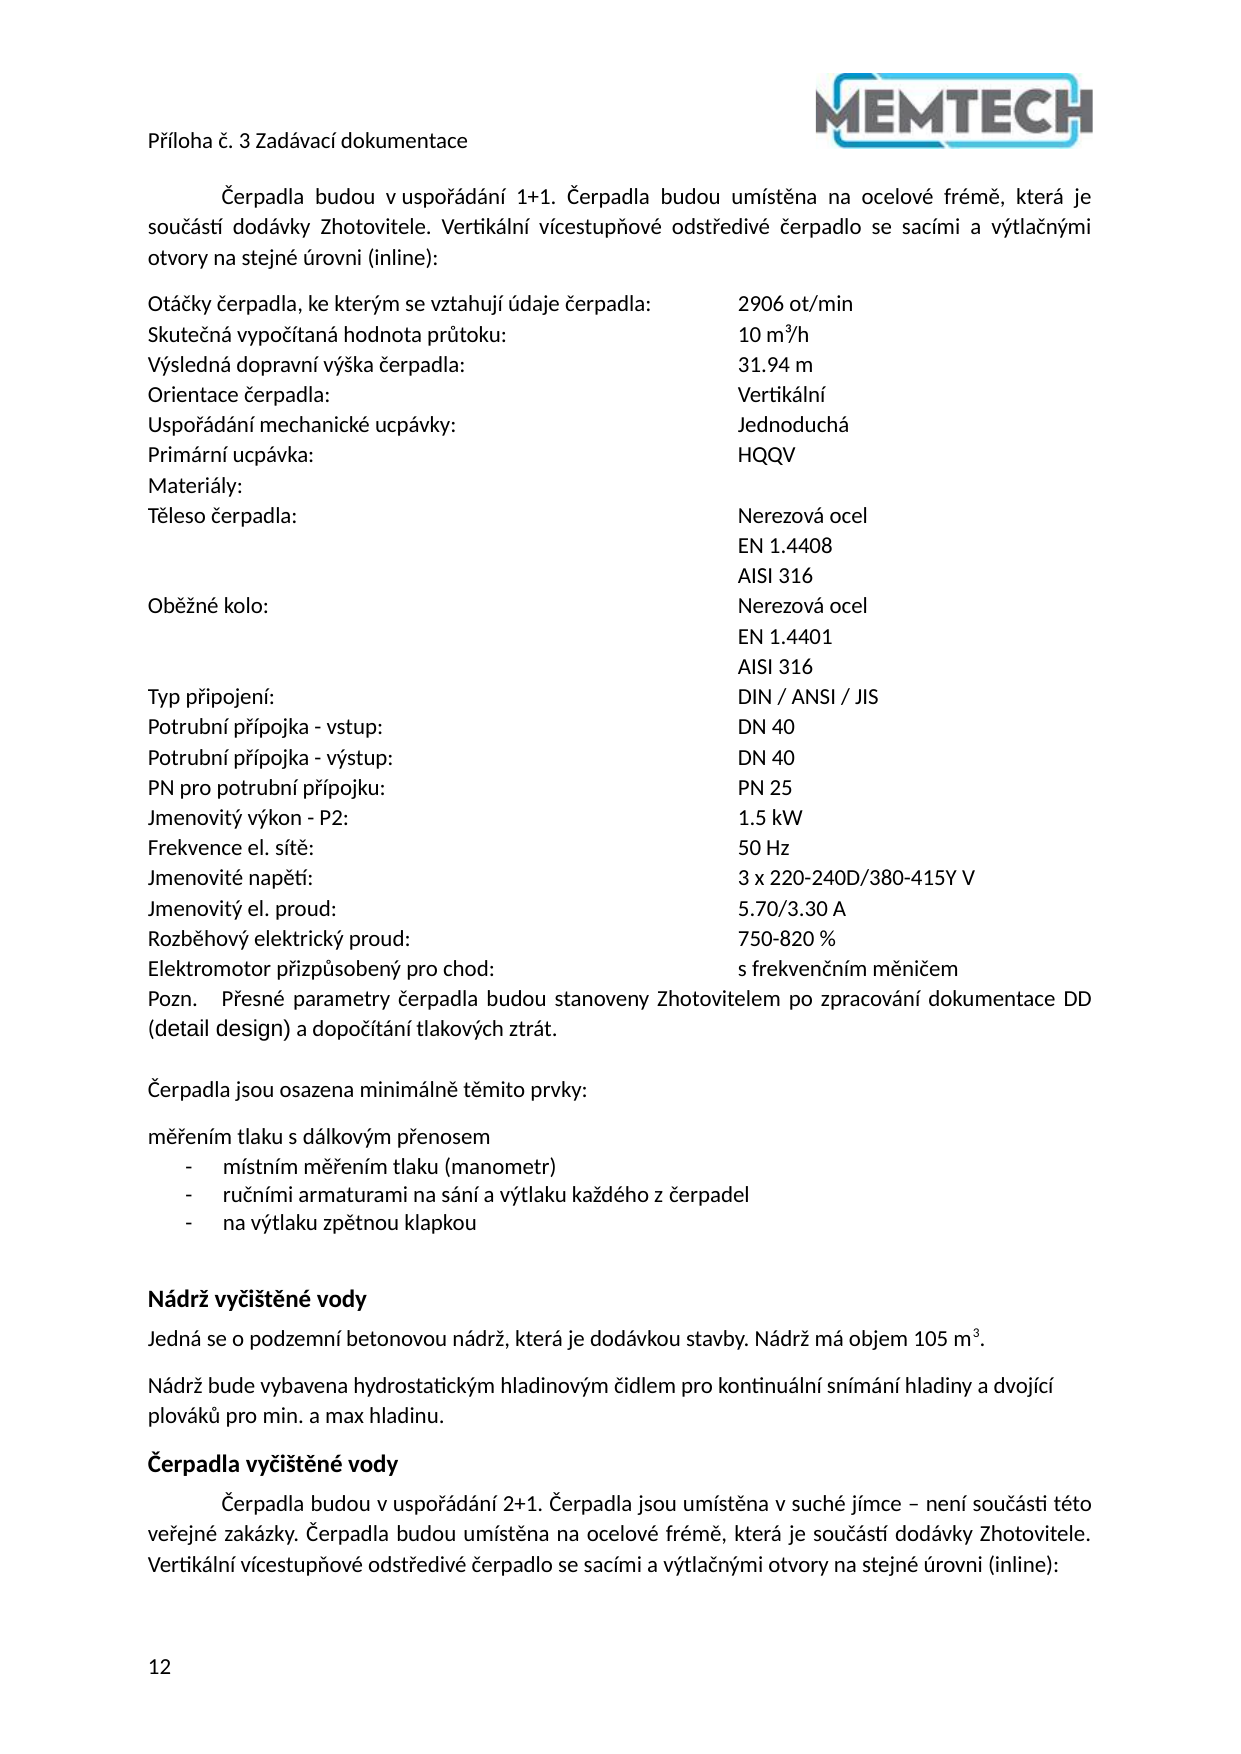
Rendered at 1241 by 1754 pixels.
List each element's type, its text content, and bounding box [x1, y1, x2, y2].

list ručními armaturami na sání a výtlaku každého z čerpadel [185, 1180, 1093, 1208]
text Potrubní přípojka - vstup: DN 40 [148, 712, 1093, 740]
text Čerpadla budou v uspořádání 2+1. Čerpadla jsou umístěna v suché jímce – není součásti této veřejné zakázky. Čerpadla budou umístěna na ocelové frémě, která je součástí dodávky Zhotovitele. Vertikální vícestupňové odstředivé čerpadlo se sacími a výtlačnými otvory na stejné úrovni (inline): [148, 1489, 1093, 1578]
text Jmenovitý el. proud: 5.70/3.30 A [148, 894, 1093, 922]
text Čerpadla jsou osazena minimálně těmito prvky: [148, 1075, 1093, 1103]
text Uspořádání mechanické ucpávky: Jednoduchá [148, 410, 1093, 438]
text Rozběhový elektrický proud: 750-820 % [148, 924, 1093, 952]
text Nádrž bude vybavena hydrostatickým hladinovým čidlem pro kontinuální snímání hladiny a dvojící plováků pro min. a max hladinu. [148, 1371, 1093, 1429]
text Těleso čerpadla: Nerezová ocel [148, 501, 1093, 529]
text měřením tlaku s dálkovým přenosem [148, 1122, 1093, 1150]
text Potrubní přípojka - výstup: DN 40 [148, 743, 1093, 771]
list místním měřením tlaku (manometr) [185, 1152, 1093, 1180]
text Čerpadla budou v uspořádání 1+1. Čerpadla budou umístěna na ocelové frémě, která je součástí dodávky Zhotovitele. Vertikální vícestupňové odstředivé čerpadlo se sacími a výtlačnými otvory na stejné úrovni (inline): [148, 182, 1093, 271]
text Skutečná vypočítaná hodnota průtoku: 10 m³/h [148, 320, 1093, 348]
text Typ připojení: DIN / ANSI / JIS [148, 682, 1093, 710]
text EN 1.4401 [148, 622, 1093, 650]
list na výtlaku zpětnou klapkou [185, 1208, 1093, 1236]
text Pozn. Přesné parametry čerpadla budou stanoveny Zhotovitelem po zpracování dokumentace DD (detail design) a dopočítání tlakových ztrát. [148, 984, 1093, 1042]
text Jedná se o podzemní betonovou nádrž, která je dodávkou stavby. Nádrž má objem 105 m3. [148, 1324, 1093, 1352]
text AISI 316 [148, 561, 1093, 589]
text AISI 316 [148, 652, 1093, 680]
picture [815, 73, 1093, 149]
text Jmenovité napětí: 3 x 220-240D/380-415Y V [148, 863, 1093, 891]
text Primární ucpávka: HQQV [148, 441, 1093, 468]
text Jmenovitý výkon - P2: 1.5 kW [148, 803, 1093, 831]
text Frekvence el. sítě: 50 Hz [148, 833, 1093, 861]
subtitle Nádrž vyčištěné vody [148, 1283, 1093, 1313]
text Výsledná dopravní výška čerpadla: 31.94 m [148, 350, 1093, 378]
text Orientace čerpadla: Vertikální [148, 380, 1093, 408]
text Otáčky čerpadla, ke kterým se vztahují údaje čerpadla: 2906 ot/min [148, 289, 1093, 317]
text PN pro potrubní přípojku: PN 25 [148, 773, 1093, 801]
text EN 1.4408 [148, 531, 1093, 559]
subtitle Čerpadla vyčištěné vody [148, 1448, 1093, 1479]
text Elektromotor přizpůsobený pro chod: s frekvenčním měničem [148, 954, 1093, 982]
text Materiály: [148, 471, 1093, 499]
text Oběžné kolo: Nerezová ocel [148, 592, 1093, 619]
